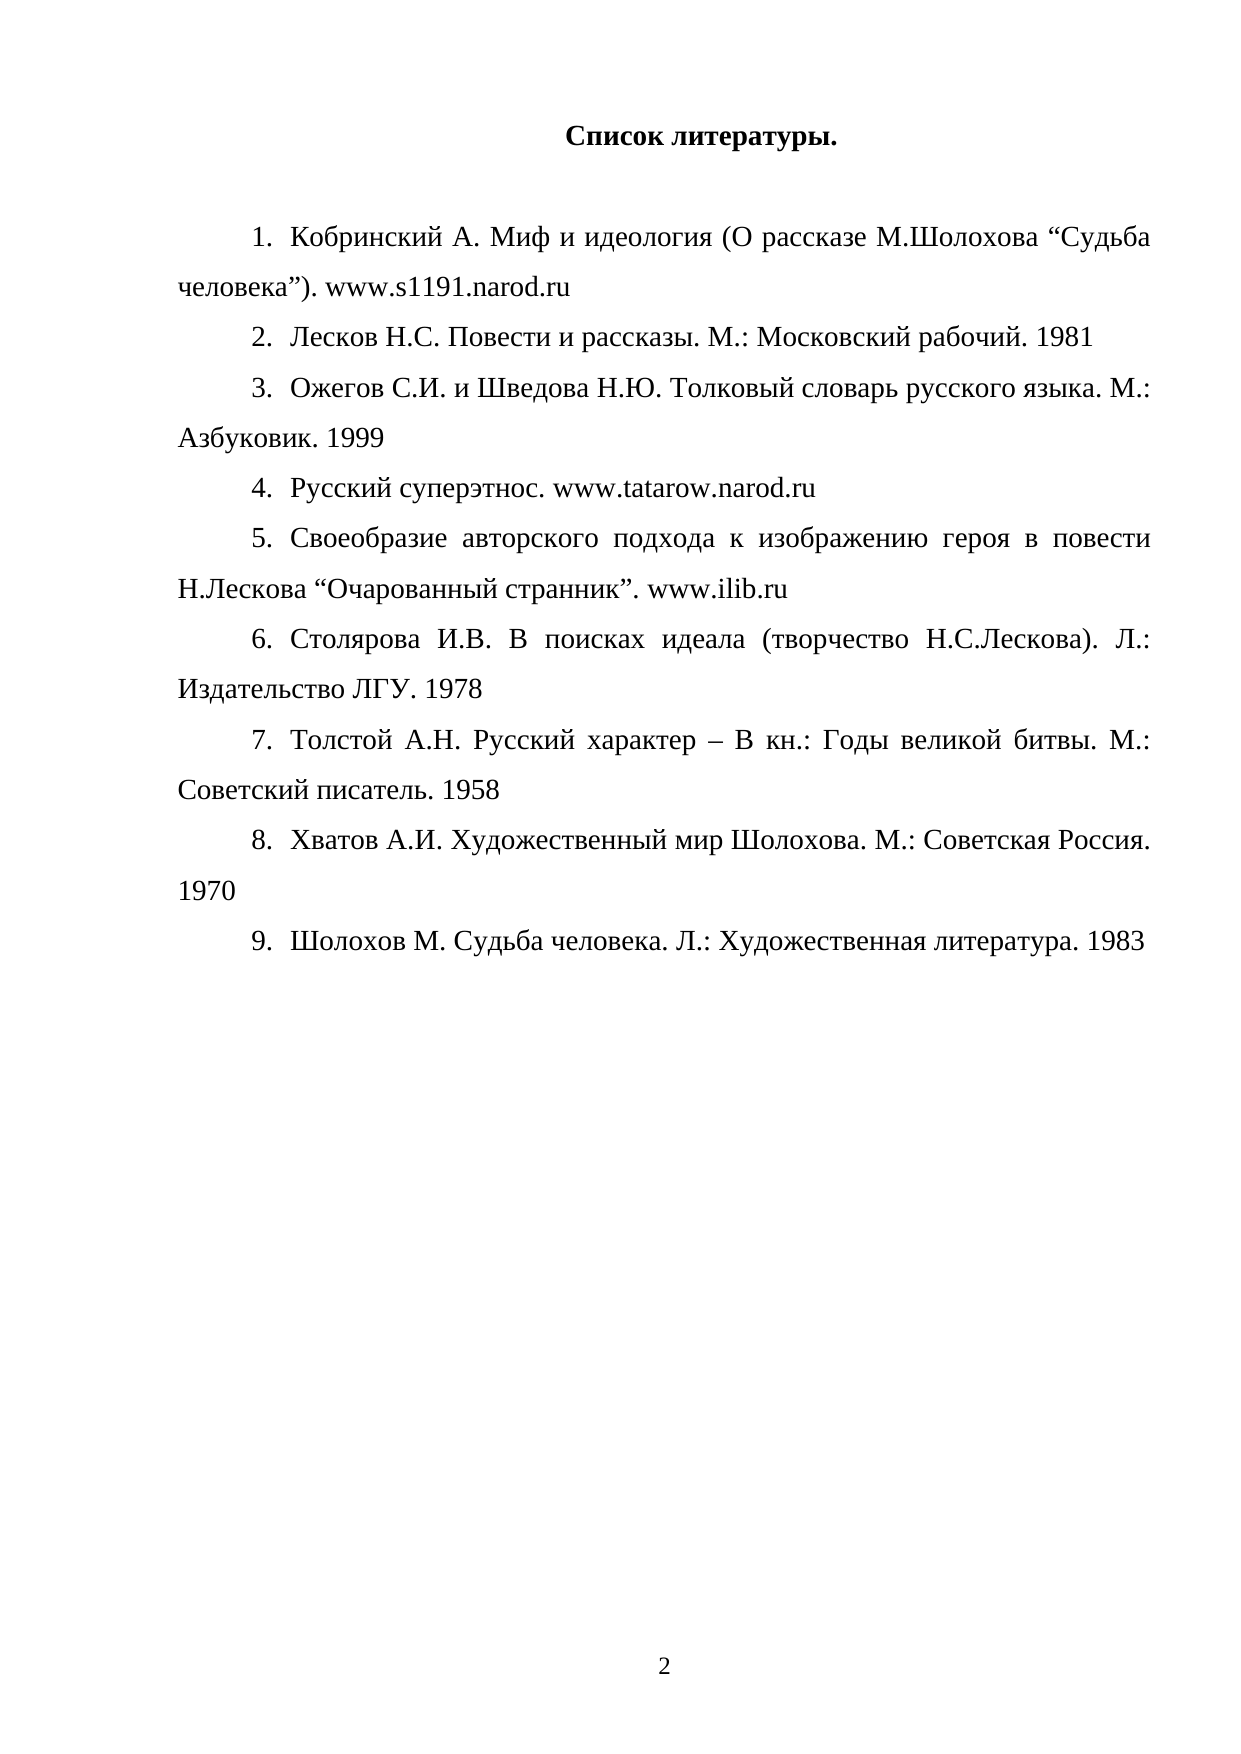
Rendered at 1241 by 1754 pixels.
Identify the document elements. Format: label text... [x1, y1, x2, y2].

list Ожегов С.И. и Шведова Н.Ю. Толковый словарь русского языка. М.: Азбуковик. 1999 [177, 370, 1152, 453]
list Лесков Н.С. Повести и рассказы. М.: Московский рабочий. 1981 [177, 319, 1152, 353]
list Кобринский А. Миф и идеология (О рассказе М.Шолохова “Судьба человека”). www.s1191.narod.ru [177, 219, 1152, 303]
list Русский суперэтнос. www.tatarow.narod.ru [177, 470, 1152, 504]
list Столярова И.В. В поисках идеала (творчество Н.С.Лескова). Л.: Издательство ЛГУ. 1978 [177, 621, 1152, 705]
text Список литературы. [177, 118, 1152, 152]
list Своеобразие авторского подхода к изображению героя в повести Н.Лескова “Очарованный странник”. www.ilib.ru [177, 521, 1152, 604]
list Хватов А.И. Художественный мир Шолохова. М.: Советская Россия. 1970 [177, 822, 1152, 906]
list Шолохов М. Судьба человека. Л.: Художественная литература. 1983 [177, 923, 1152, 957]
list Толстой А.Н. Русский характер – В кн.: Годы великой битвы. М.: Советский писатель. 1958 [177, 722, 1152, 806]
